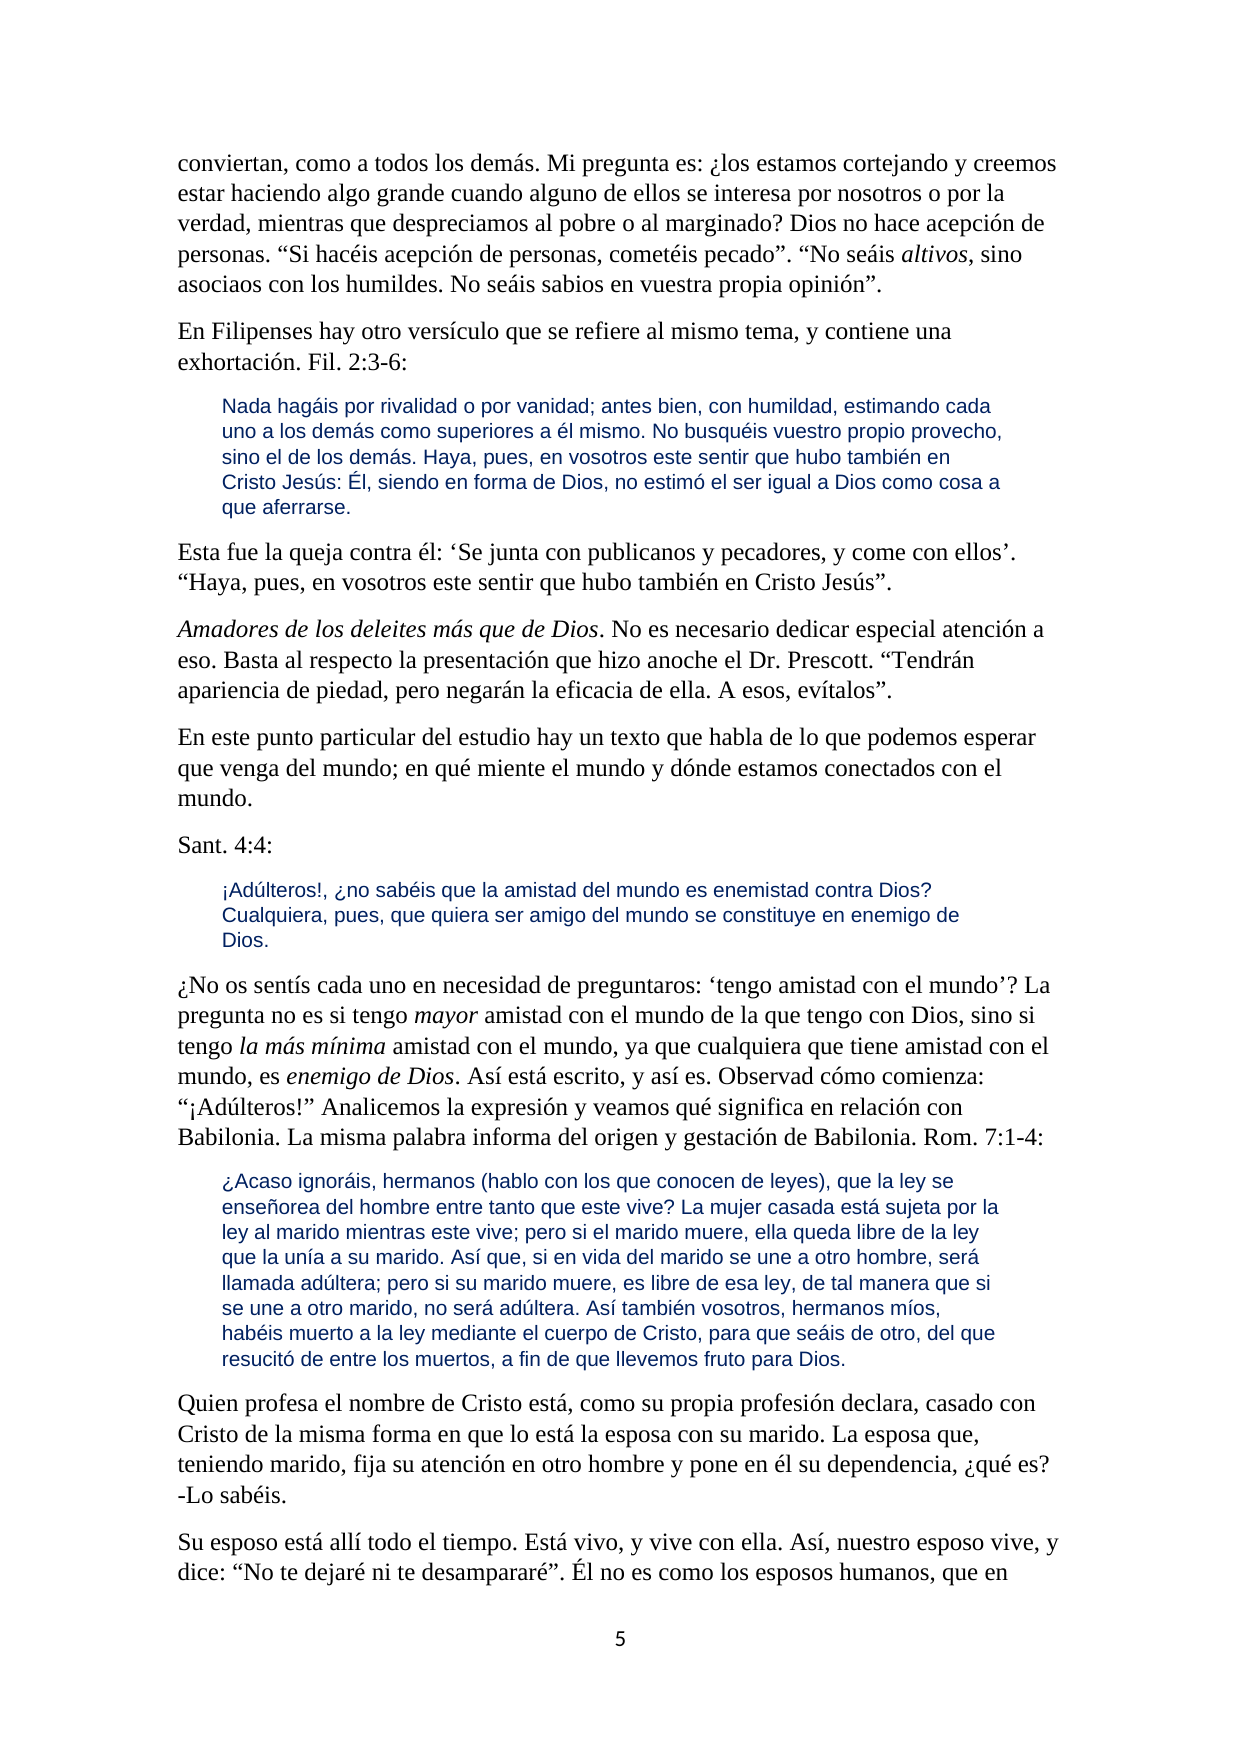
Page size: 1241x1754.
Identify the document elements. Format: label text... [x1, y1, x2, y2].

text Nada hagáis por rivalidad o por vanidad; antes bien, con humildad, estimando cada uno a los demás como superiores a él mismo. No busquéis vuestro propio provecho, sino el de los demás. Haya, pues, en vosotros este sentir que hubo también en Cristo Jesús: Él, siendo en forma de Dios, no estimó el ser igual a Dios como cosa a que aferrarse. [222, 394, 1004, 519]
text En este punto particular del estudio hay un texto que habla de lo que podemos esperar que venga del mundo; en qué miente el mundo y dónde estamos conectados con el mundo. [177, 722, 1063, 812]
text En Filipenses hay otro versículo que se refiere al mismo tema, y contiene una exhortación. Fil. 2:3-6: [177, 316, 1063, 376]
text Amadores de los deleites más que de Dios. No es necesario dedicar especial atención a eso. Basta al respecto la presentación que hizo anoche el Dr. Prescott. “Tendrán apariencia de piedad, pero negarán la eficacia de ella. A esos, evítalos”. [177, 614, 1063, 704]
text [177, 1527, 1063, 1586]
text Esta fue la queja contra él: ‘Se junta con publicanos y pecadores, y come con ellos’. “Haya, pues, en vosotros este sentir que hubo también en Cristo Jesús”. [177, 537, 1063, 596]
text ¿No os sentís cada uno en necesidad de preguntaros: ‘tengo amistad con el mundo’? La pregunta no es si tengo mayor amistad con el mundo de la que tengo con Dios, sino si tengo la más mínima amistad con el mundo, ya que cualquiera que tiene amistad con el mundo, es enemigo de Dios. Así está escrito, y así es. Observad cómo comienza: “¡Adúlteros!” Analicemos la expresión y veamos qué significa en relación con Babilonia. La misma palabra informa del origen y gestación de Babilonia. Rom. 7:1-4: [177, 970, 1063, 1151]
text Sant. 4:4: [177, 830, 1063, 859]
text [177, 148, 1063, 298]
text ¿Acaso ignoráis, hermanos (hablo con los que conocen de leyes), que la ley se enseñorea del hombre entre tanto que este vive? La mujer casada está sujeta por la ley al marido mientras este vive; pero si el marido muere, ella queda libre de la ley que la unía a su marido. Así que, si en vida del marido se une a otro hombre, será llamada adúltera; pero si su marido muere, es libre de esa ley, de tal manera que si se une a otro marido, no será adúltera. Así también vosotros, hermanos míos, habéis muerto a la ley mediante el cuerpo de Cristo, para que seáis de otro, del que resucitó de entre los muertos, a fin de que llevemos fruto para Dios. [222, 1169, 1004, 1370]
text ¡Adúlteros!, ¿no sabéis que la amistad del mundo es enemistad contra Dios? Cualquiera, pues, que quiera ser amigo del mundo se constituye en enemigo de Dios. [222, 877, 1004, 952]
text Quien profesa el nombre de Cristo está, como su propia profesión declara, casado con Cristo de la misma forma en que lo está la esposa con su marido. La esposa que, teniendo marido, fija su atención en otro hombre y pone en él su dependencia, ¿qué es? -Lo sabéis. [177, 1388, 1063, 1508]
